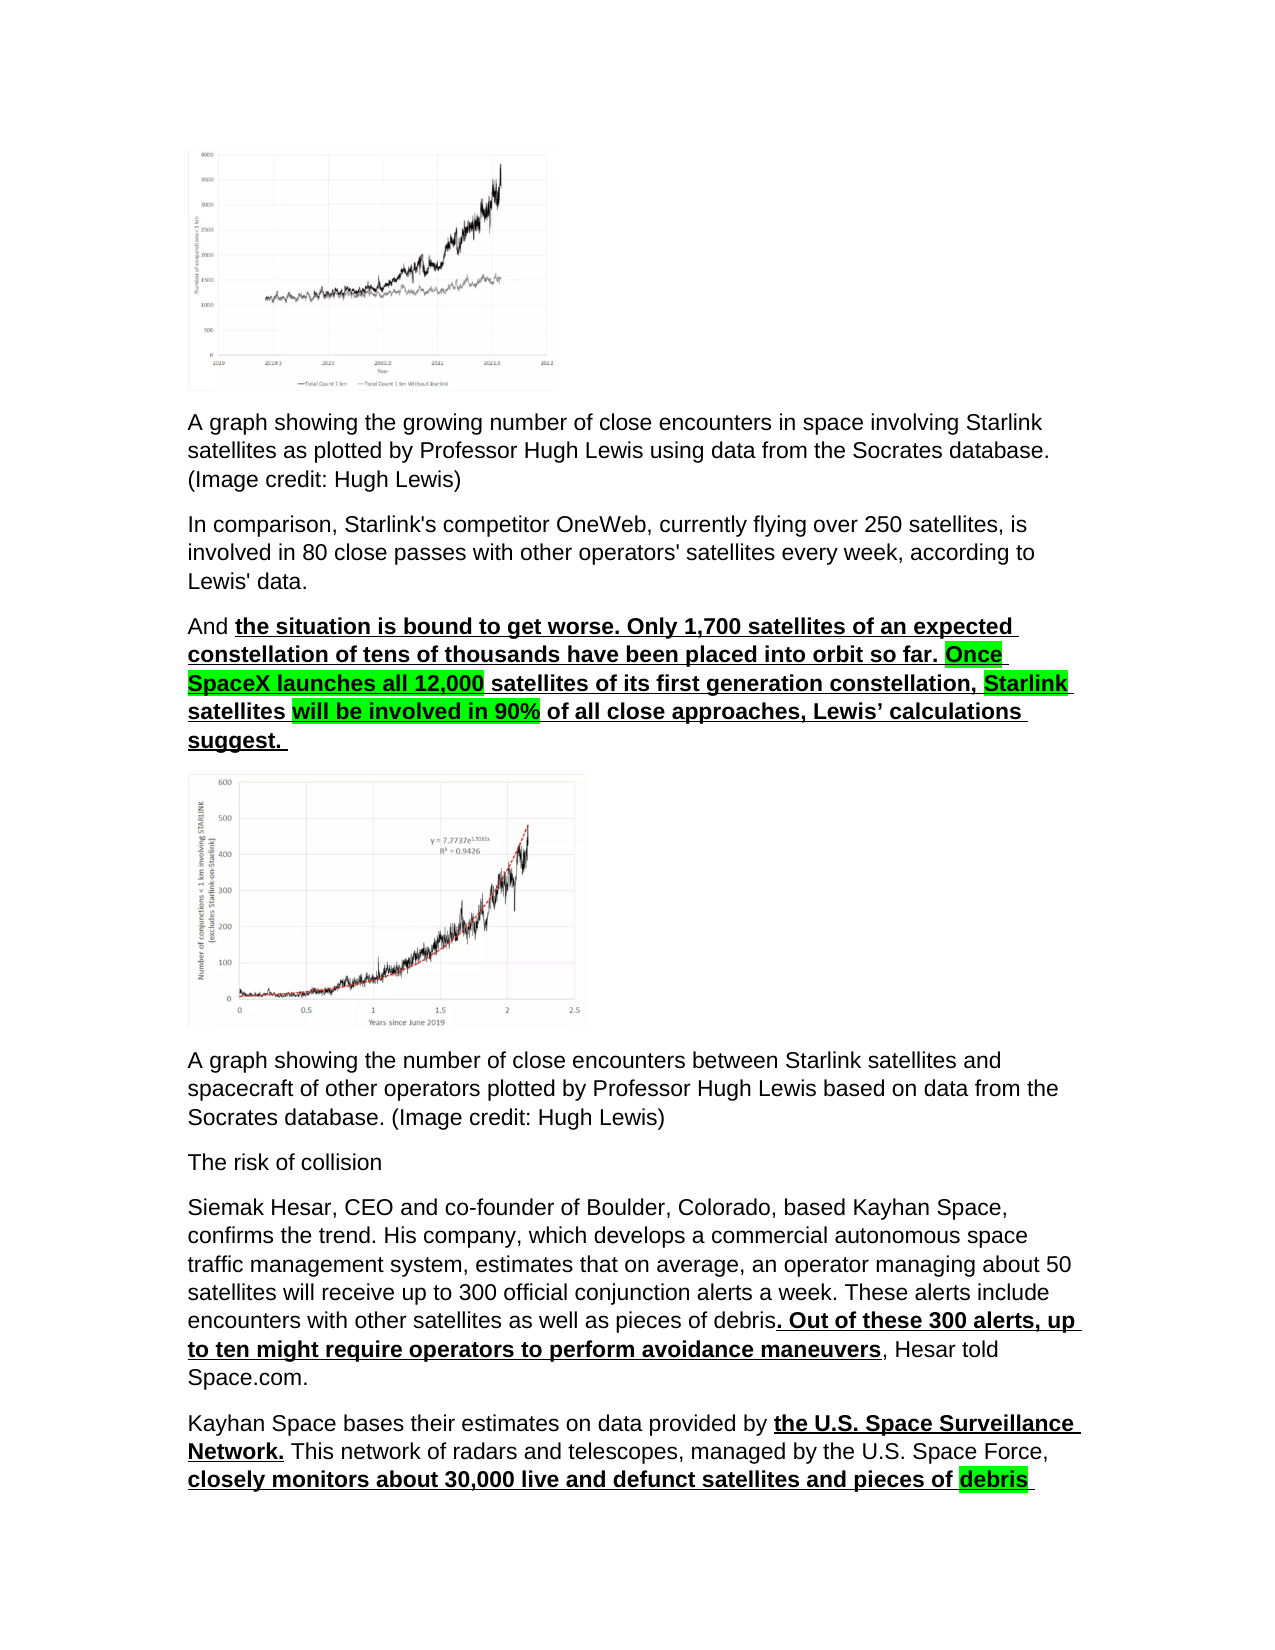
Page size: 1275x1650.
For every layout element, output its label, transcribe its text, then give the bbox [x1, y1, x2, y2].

text In comparison, Starlink's competitor OneWeb, currently flying over 250 satellites, is involved in 80 close passes with other operators' satellites every week, according to Lewis' data. [187, 511, 1087, 594]
text A graph showing the number of close encounters between Starlink satellites and spacecraft of other operators plotted by Professor Hugh Lewis based on data from the Socrates database. (Image credit: Hugh Lewis) [187, 1047, 1087, 1130]
picture [187, 150, 555, 391]
text The risk of collision [187, 1149, 1087, 1175]
text Siemak Hesar, CEO and co-founder of Boulder, Colorado, based Kayhan Space, confirms the trend. His company, which develops a commercial autonomous space traffic management system, estimates that on average, an operator managing about 50 satellites will receive up to 300 official conjunction alerts a week. These alerts include encounters with other satellites as well as pieces of debris. Out of these 300 alerts, up to ten might require operators to perform avoidance maneuvers, Hesar told Space.com. [187, 1194, 1087, 1391]
picture [187, 771, 586, 1028]
text A graph showing the growing number of close encounters in space involving Starlink satellites as plotted by Professor Hugh Lewis using data from the Socrates database. (Image credit: Hugh Lewis) [187, 409, 1087, 492]
text And the situation is bound to get worse. Only 1,700 satellites of an expected constellation of tens of thousands have been placed into orbit so far. Once SpaceX launches all 12,000 satellites of its first generation constellation, Starlink satellites will be involved in 90% of all close approaches, Lewis’ calculations suggest. [187, 613, 1087, 753]
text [187, 1409, 1087, 1493]
